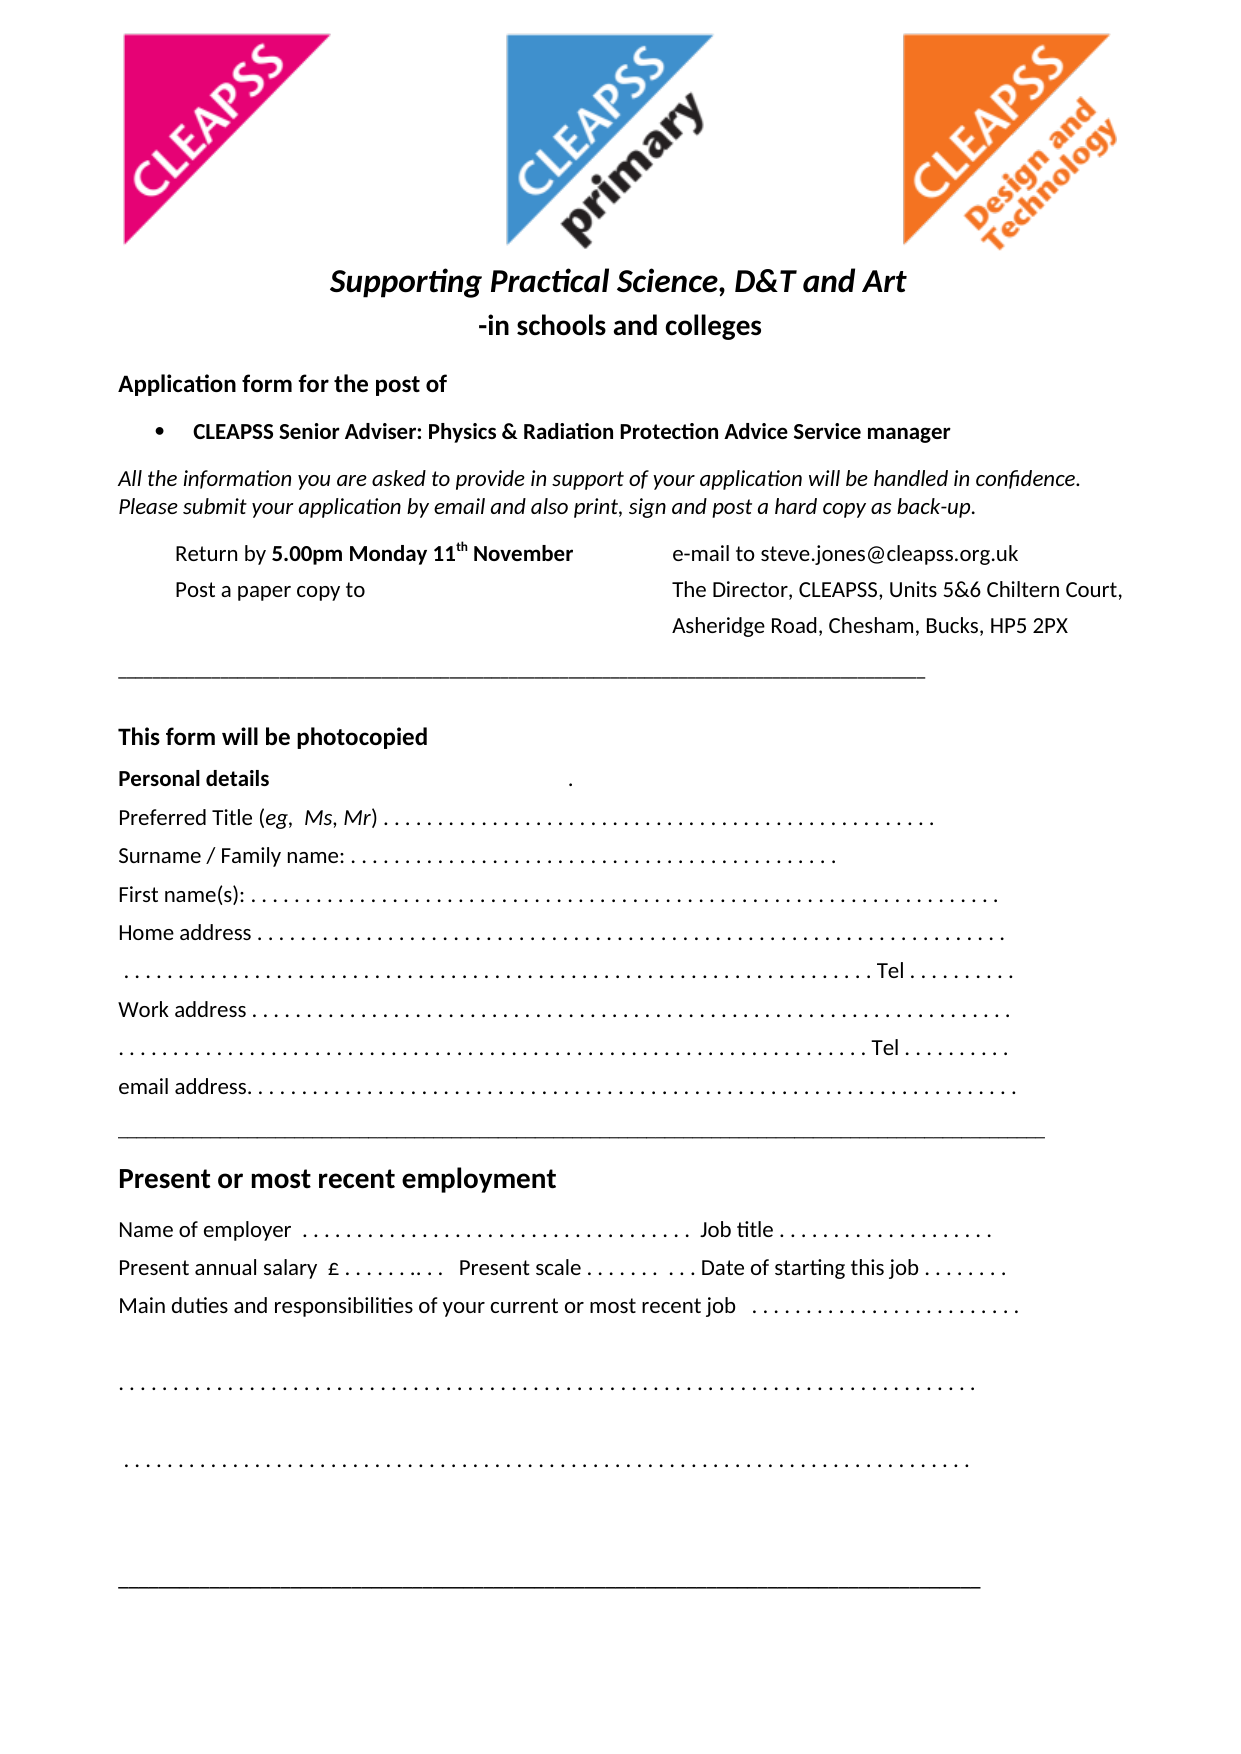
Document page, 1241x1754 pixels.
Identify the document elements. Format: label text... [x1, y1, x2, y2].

text . . . . . . . . . . . . . . . . . . . . . . . . . . . . . . . . . . . . . . . . . . . . . . . . . . . . . . . . . . . . . . . . . . . . . . . . . . . . . . . [118, 1368, 1122, 1396]
text Work address . . . . . . . . . . . . . . . . . . . . . . . . . . . . . . . . . . . . . . . . . . . . . . . . . . . . . . . . . . . . . . . . . . . . . . [118, 995, 1122, 1023]
text Name of employer . . . . . . . . . . . . . . . . . . . . . . . . . . . . . . . . . . . . Job title . . . . . . . . . . . . . . . . . . . . [118, 1215, 1122, 1243]
text Main duties and responsibilities of your current or most recent job . . . . . . . . . . . . . . . . . . . . . . . . . [118, 1292, 1122, 1319]
text . . . . . . . . . . . . . . . . . . . . . . . . . . . . . . . . . . . . . . . . . . . . . . . . . . . . . . . . . . . . . . . . . . . . . Tel . . . . . . . . . . [118, 957, 1122, 984]
subtitle CLEAPSS Senior Adviser: Physics & Radiation Protection Advice Service manager [156, 417, 1122, 445]
text . . . . . . . . . . . . . . . . . . . . . . . . . . . . . . . . . . . . . . . . . . . . . . . . . . . . . . . . . . . . . . . . . . . . . Tel . . . . . . . . . . [118, 1033, 1122, 1061]
text Home address . . . . . . . . . . . . . . . . . . . . . . . . . . . . . . . . . . . . . . . . . . . . . . . . . . . . . . . . . . . . . . . . . . . . . [118, 918, 1122, 946]
table_header e-mail to steve.jones@cleapss.org.uk The Director, CLEAPSS, Units 5&6 Chiltern Court, Asheridge Road, Chesham, Bucks, HP5 2PX [661, 530, 1217, 648]
subtitle Present or most recent employment [118, 1160, 1122, 1196]
text . . . . . . . . . . . . . . . . . . . . . . . . . . . . . . . . . . . . . . . . . . . . . . . . . . . . . . . . . . . . . . . . . . . . . . . . . . . . . . [118, 1445, 1122, 1473]
text _____________________________________________________________________________________ [118, 1561, 1122, 1592]
subtitle Application form for the post of [118, 368, 1122, 398]
text All the information you are asked to provide in support of your application will be handled in confidence. Please submit your application by email and also print, sign and post a hard copy as back-up. [118, 464, 1122, 520]
subtitle This form will be photocopied [118, 721, 1122, 752]
text ____________________________________________________________________________________________________ [118, 1110, 1122, 1142]
text Personal details . [118, 764, 1122, 792]
text Present annual salary £ . . . . . . .. . . Present scale . . . . . . . . . . Date of starting this job . . . . . . . . [118, 1253, 1122, 1281]
text Preferred Title (eg, Ms, Mr) . . . . . . . . . . . . . . . . . . . . . . . . . . . . . . . . . . . . . . . . . . . . . . . . . . . [118, 803, 1122, 831]
table_header Return by 5.00pm Monday 11th November Post a paper copy to [164, 530, 661, 648]
text Surname / Family name: . . . . . . . . . . . . . . . . . . . . . . . . . . . . . . . . . . . . . . . . . . . . . [118, 841, 1122, 869]
text email address. . . . . . . . . . . . . . . . . . . . . . . . . . . . . . . . . . . . . . . . . . . . . . . . . . . . . . . . . . . . . . . . . . . . . . . [118, 1072, 1122, 1100]
text _______________________________________________________________________________________________ [118, 656, 1122, 682]
text First name(s): . . . . . . . . . . . . . . . . . . . . . . . . . . . . . . . . . . . . . . . . . . . . . . . . . . . . . . . . . . . . . . . . . . . . . [118, 880, 1122, 908]
